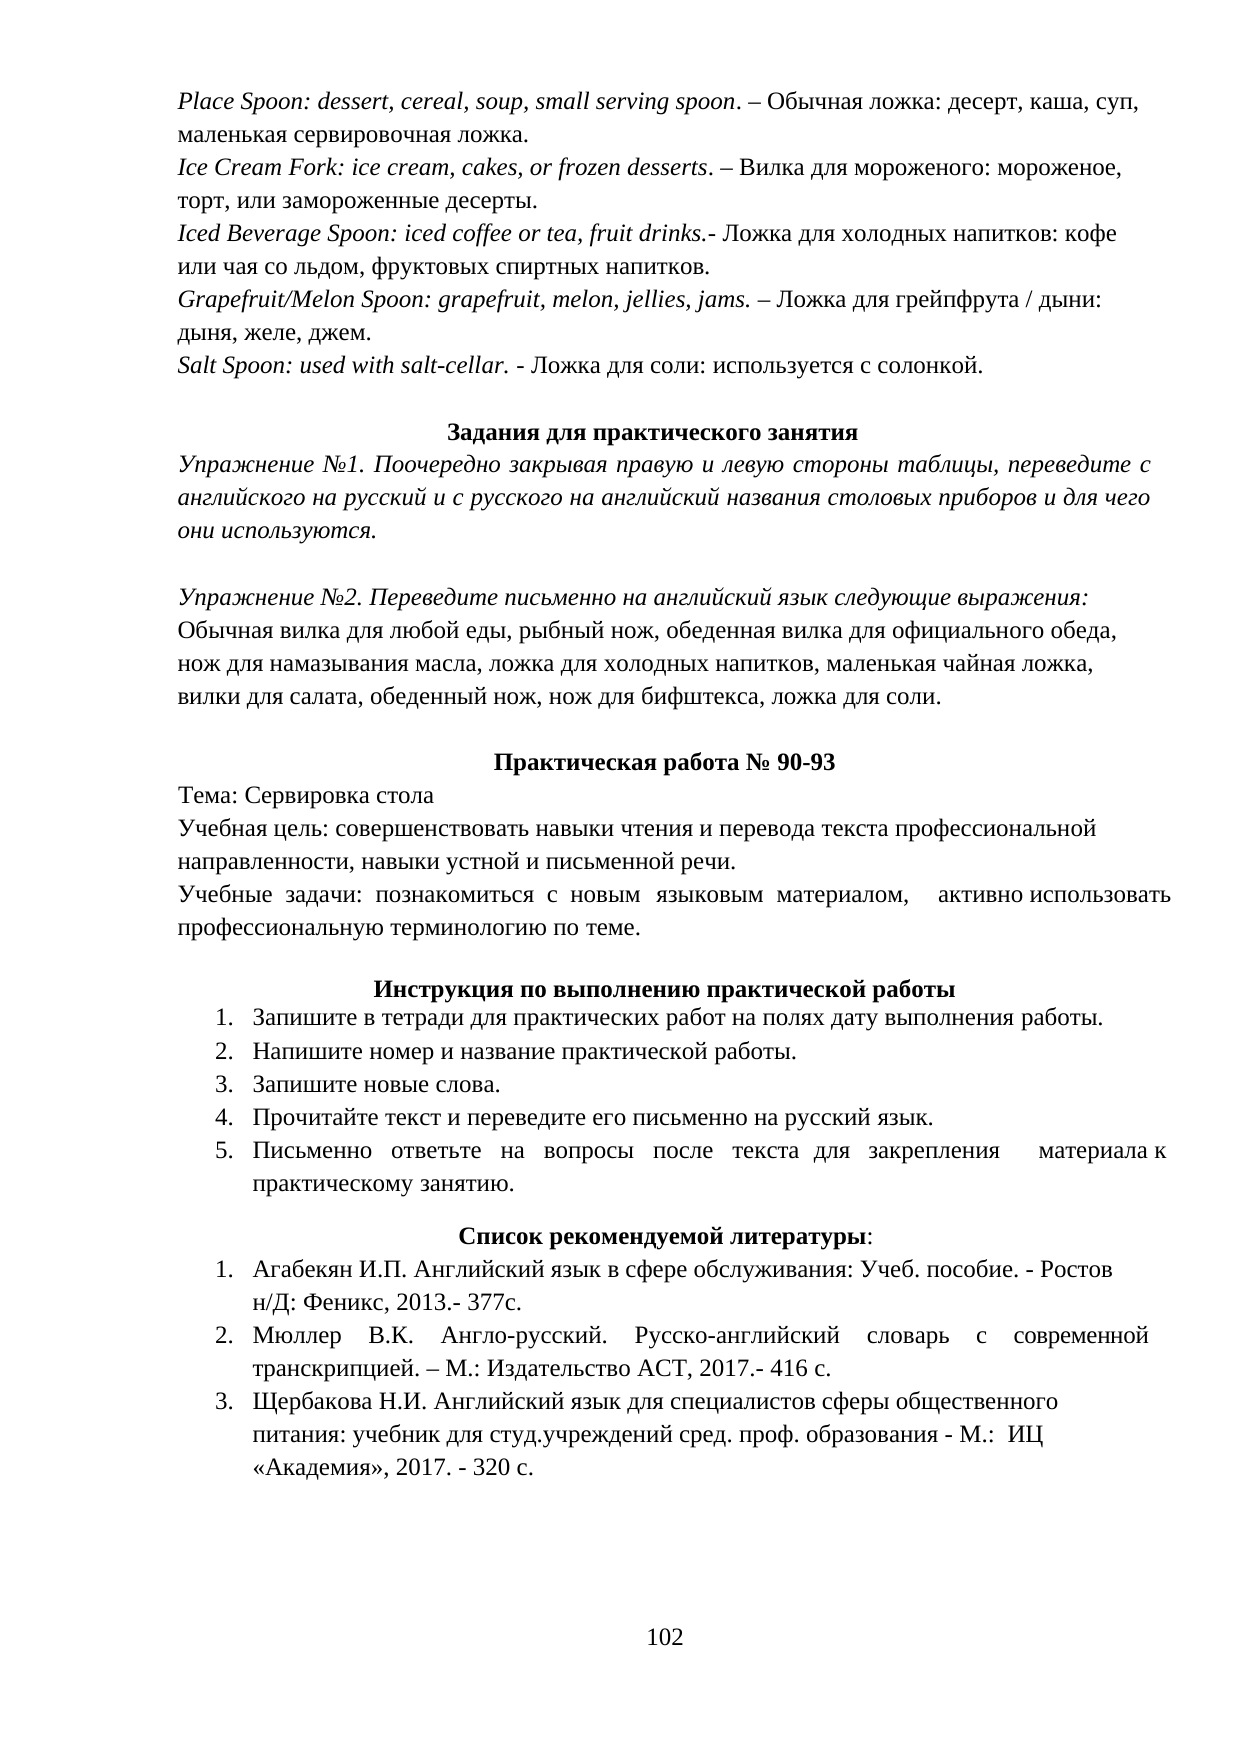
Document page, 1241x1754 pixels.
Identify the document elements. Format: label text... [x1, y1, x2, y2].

list Запишите новые слова. [215, 1069, 1215, 1097]
text Grapefruit/Melon Spoon: grapefruit, melon, jellies, jams. – Ложка для грейпфрута / дыни: дыня, желе, джем. [177, 284, 1150, 346]
subtitle Практическая работа № 90-93 [337, 747, 992, 776]
list Агабекян И.П. Английский язык в сфере обслуживания: Учеб. пособие. - Ростов н/Д: Феникс, 2013.- 377с. [215, 1254, 1152, 1316]
list Прочитайте текст и переведите его письменно на русский язык. [215, 1102, 1215, 1131]
list Мюллер В.К. Англо-русский. Русско-английский словарь с современной транскрипцией. – М.: Издательство АСТ, 2017.- 416 с. [215, 1320, 1152, 1382]
text Учебные задачи: познакомиться с новым языковым материалом, активно использовать профессиональную терминологию по теме. [177, 879, 1178, 941]
text Учебная цель: совершенствовать навыки чтения и перевода текста профессиональной направленности, навыки устной и письменной речи. [177, 813, 1215, 875]
list Письменно ответьте на вопросы после текста для закрепления материала к практическому занятию. [215, 1135, 1178, 1197]
list Щербакова Н.И. Английский язык для специалистов сферы общественного питания: учебник для студ.учреждений сред. проф. образования - М.: ИЦ [215, 1386, 1152, 1448]
subtitle Инструкция по выполнению практической работы [373, 974, 1215, 1003]
list Запишите в тетради для практических работ на полях дату выполнения работы. [215, 1003, 1215, 1031]
text Iced Beverage Spoon: iced coffee or tea, fruit drinks.- Ложка для холодных напитков: кофе или чая со льдом, фруктовых спиртных напитков. [177, 218, 1150, 280]
text Упражнение №2. Переведите письменно на английский язык следующие выражения: Обычная вилка для любой еды, рыбный нож, обеденная вилка для официального обеда, нож для намазывания масла, ложка для холодных напитков, маленькая чайная ложка, вилки для салата, обеденный нож, нож для бифштекса, ложка для соли. [177, 582, 1150, 709]
text Ice Cream Fork: ice cream, cakes, or frozen desserts. – Вилка для мороженого: мороженое, торт, или замороженные десерты. [177, 152, 1150, 214]
text Place Spoon: dessert, cereal, soup, small serving spoon. – Обычная ложка: десерт, каша, суп, маленькая сервировочная ложка. [177, 86, 1215, 148]
text Упражнение №1. Поочередно закрывая правую и левую стороны таблицы, переведите с английского на русский и с русского на английский названия столовых приборов и для чего они используются. [177, 449, 1151, 544]
list Напишите номер и название практической работы. [215, 1036, 1215, 1064]
subtitle Список рекомендуемой литературы: [458, 1221, 1215, 1250]
text Тема: Сервировка стола [112, 780, 500, 809]
subtitle Задания для практического занятия [447, 417, 1215, 446]
text «Академия», 2017. - 320 с. [252, 1452, 1215, 1481]
text Salt Spoon: used with salt-cellar. - Ложка для соли: используется с солонкой. [177, 350, 1215, 379]
